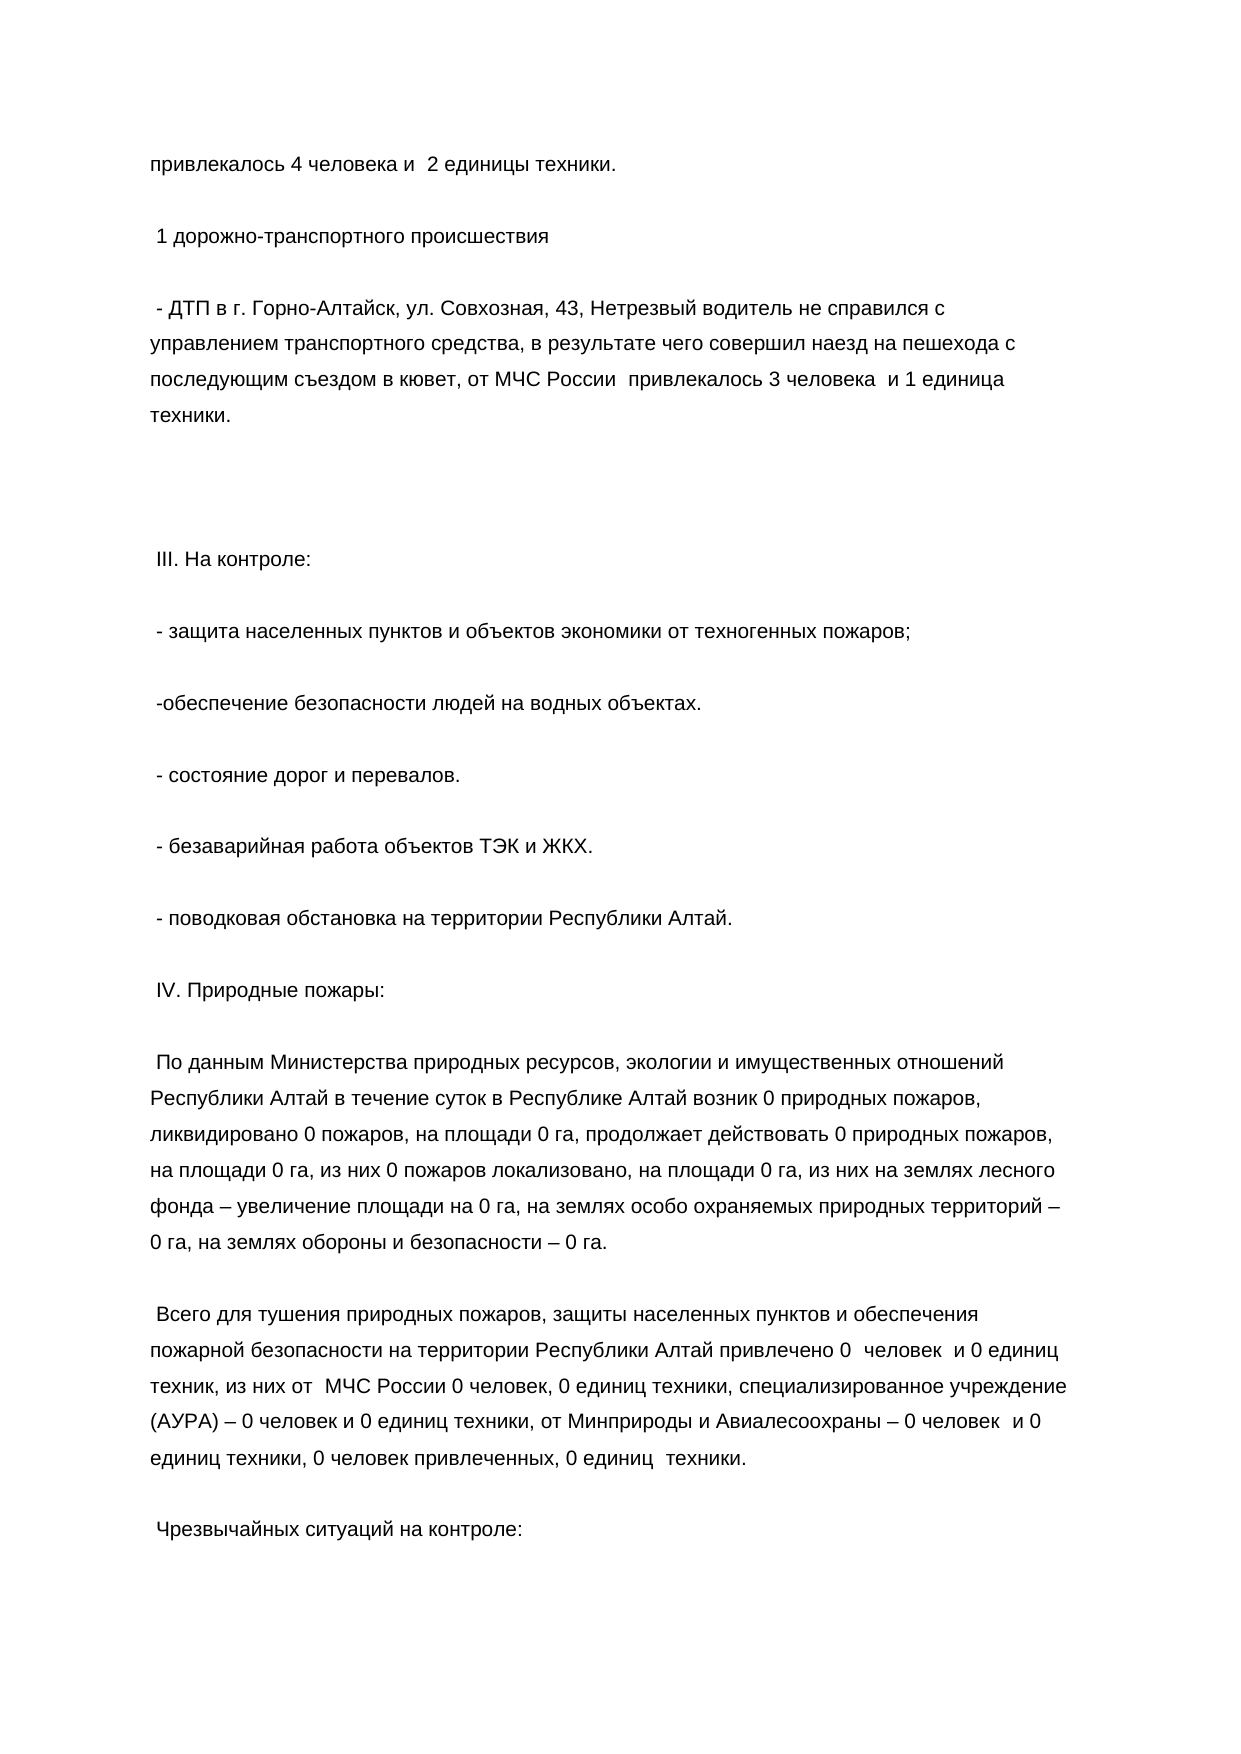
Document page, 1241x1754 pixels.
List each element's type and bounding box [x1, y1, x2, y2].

table_cell [140, 150, 1078, 1577]
